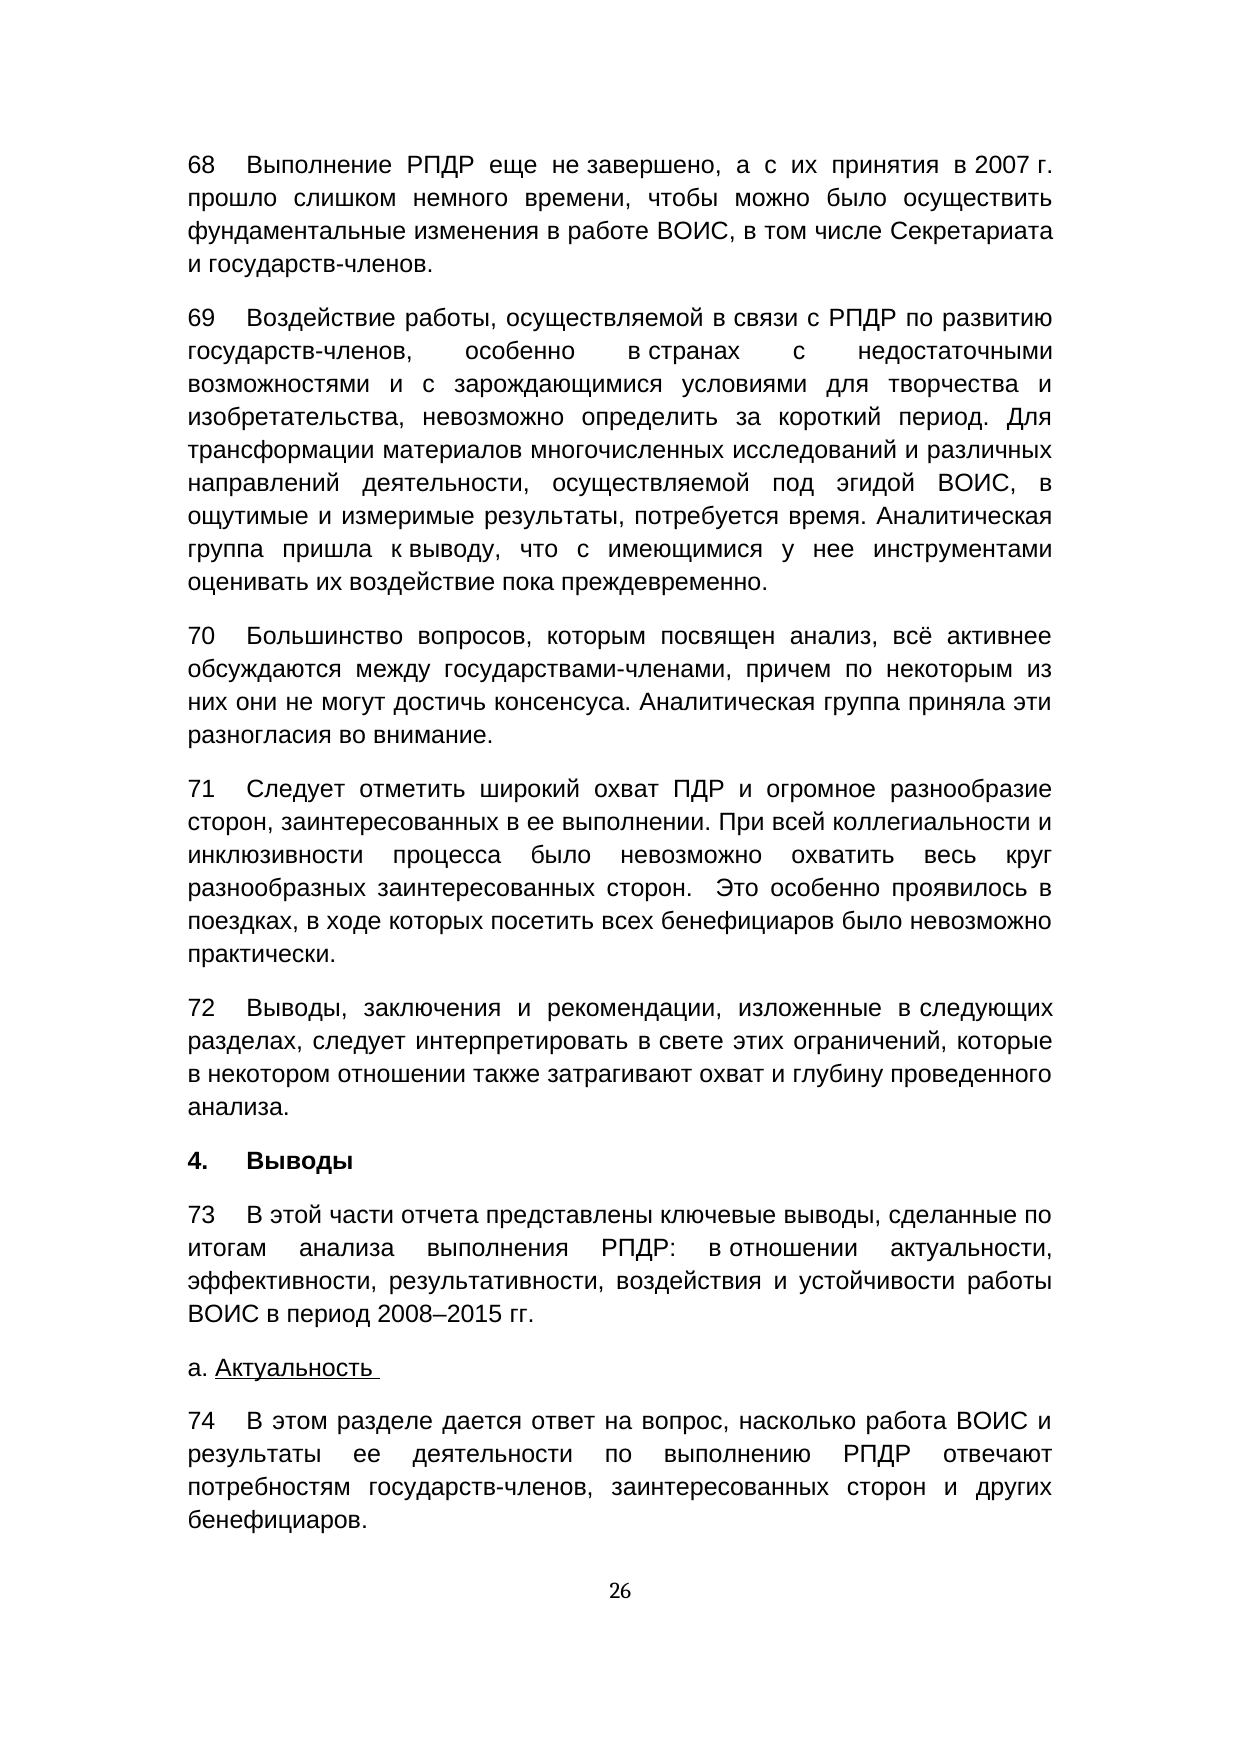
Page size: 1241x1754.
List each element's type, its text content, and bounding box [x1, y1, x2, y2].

text Следует отметить широкий охват ПДР и огромное разнообразие сторон, заинтересованных в ее выполнении. При всей коллегиальности и инклюзивности процесса было невозможно охватить весь круг разнообразных заинтересованных сторон. Это особенно проявилось в поездках, в ходе которых посетить всех бенефициаров было невозможно практически. [187, 774, 1053, 968]
text В этой части отчета представлены ключевые выводы, сделанные по итогам анализа выполнения РПДР: в отношении актуальности, эффективности, результативности, воздействия и устойчивости работы ВОИС в период 2008–2015 гг. [187, 1199, 1053, 1327]
text Большинство вопросов, которым посвящен анализ, всё активнее обсуждаются между государствами-членами, причем по некоторым из них они не могут достичь консенсуса. Аналитическая группа приняла эти разногласия во внимание. [187, 621, 1053, 749]
text Воздействие работы, осуществляемой в связи с РПДР по развитию государств-членов, особенно в странах с недостаточными возможностями и с зарождающимися условиями для творчества и изобретательства, невозможно определить за короткий период. Для трансформации материалов многочисленных исследований и различных направлений деятельности, осуществляемой под эгидой ВОИС, в ощутимые и измеримые результаты, потребуется время. Аналитическая группа пришла к выводу, что с имеющимися у нее инструментами оценивать их воздействие пока преждевременно. [187, 303, 1053, 596]
text a. Актуальность [187, 1352, 1053, 1381]
text В этом разделе дается ответ на вопрос, насколько работа ВОИС и результаты ее деятельности по выполнению РПДР отвечают потребностям государств-членов, заинтересованных сторон и других бенефициаров. [187, 1406, 1053, 1534]
text Выводы, заключения и рекомендации, изложенные в следующих разделах, следует интерпретировать в свете этих ограничений, которые в некотором отношении также затрагивают охват и глубину проведенного анализа. [187, 993, 1053, 1121]
text Выполнение РПДР еще не завершено, а с их принятия в 2007 г. прошло слишком немного времени, чтобы можно было осуществить фундаментальные изменения в работе ВОИС, в том числе Секретариата и государств-членов. [187, 150, 1053, 278]
text 4. Выводы [187, 1146, 1053, 1174]
